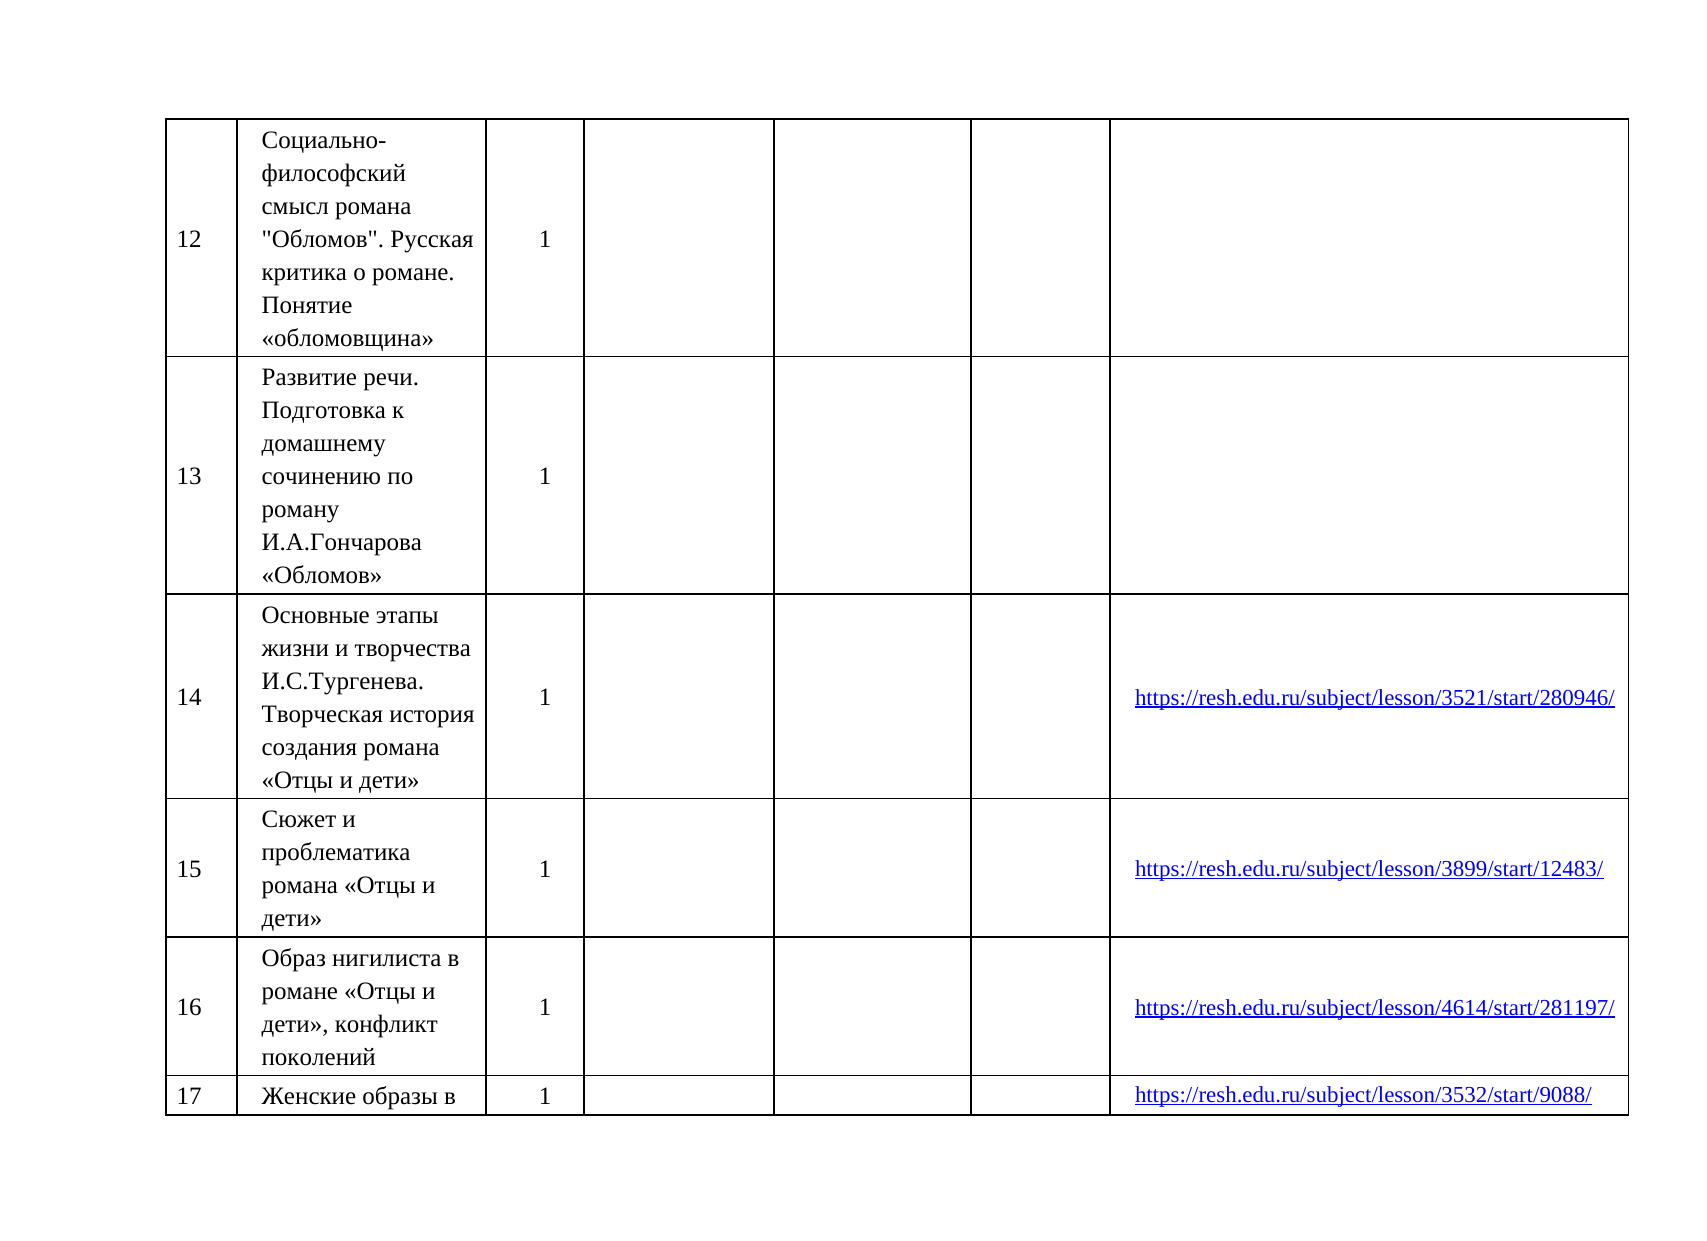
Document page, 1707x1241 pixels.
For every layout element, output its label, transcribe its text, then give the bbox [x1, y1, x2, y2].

table_cell [585, 799, 773, 936]
table_cell Сюжет и проблематика романа «Отцы и дети» [238, 799, 485, 936]
table_cell [1111, 120, 1628, 356]
table_cell 1 [487, 938, 583, 1074]
table_cell 17 [167, 1076, 236, 1114]
table_cell [775, 799, 970, 936]
table_cell [585, 595, 773, 798]
table_cell https://resh.edu.ru/subject/lesson/3899/start/12483/ [1111, 799, 1628, 936]
table_cell 1 [487, 357, 583, 593]
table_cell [1111, 1076, 1628, 1114]
table_cell 16 [167, 938, 236, 1074]
table_cell [972, 938, 1109, 1074]
table_cell Социально-философский смысл романа "Обломов". Русская критика о романе. Понятие «обломовщина» [238, 120, 485, 356]
table_cell Основные этапы жизни и творчества И.С.Тургенева. Творческая история создания романа «Отцы и дети» [238, 595, 485, 798]
table_cell [585, 357, 773, 593]
table_cell [972, 799, 1109, 936]
table_cell 1 [487, 120, 583, 356]
table_cell 1 [487, 1076, 583, 1114]
table_cell [585, 120, 773, 356]
table_cell [585, 1076, 773, 1114]
table_cell [775, 938, 970, 1074]
table_cell [775, 1076, 970, 1114]
table_cell [1111, 357, 1628, 593]
table_cell 13 [167, 357, 236, 593]
table_cell https://resh.edu.ru/subject/lesson/3521/start/280946/ [1111, 595, 1628, 798]
table_cell 12 [167, 120, 236, 356]
table_cell 14 [167, 595, 236, 798]
table_cell [972, 120, 1109, 356]
table_cell 1 [487, 799, 583, 936]
table_cell [585, 938, 773, 1074]
table_cell https://resh.edu.ru/subject/lesson/4614/start/281197/ [1111, 938, 1628, 1074]
table_cell [972, 357, 1109, 593]
table_cell 1 [487, 595, 583, 798]
table_cell [775, 595, 970, 798]
table_cell Развитие речи. Подготовка к домашнему сочинению по роману И.А.Гончарова «Обломов» [238, 357, 485, 593]
table_cell [972, 1076, 1109, 1114]
table_cell [775, 120, 970, 356]
table_cell 15 [167, 799, 236, 936]
table_cell Образ нигилиста в романе «Отцы и дети», конфликт поколений [238, 938, 485, 1074]
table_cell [238, 1076, 485, 1114]
table_cell [972, 595, 1109, 798]
table_cell [775, 357, 970, 593]
